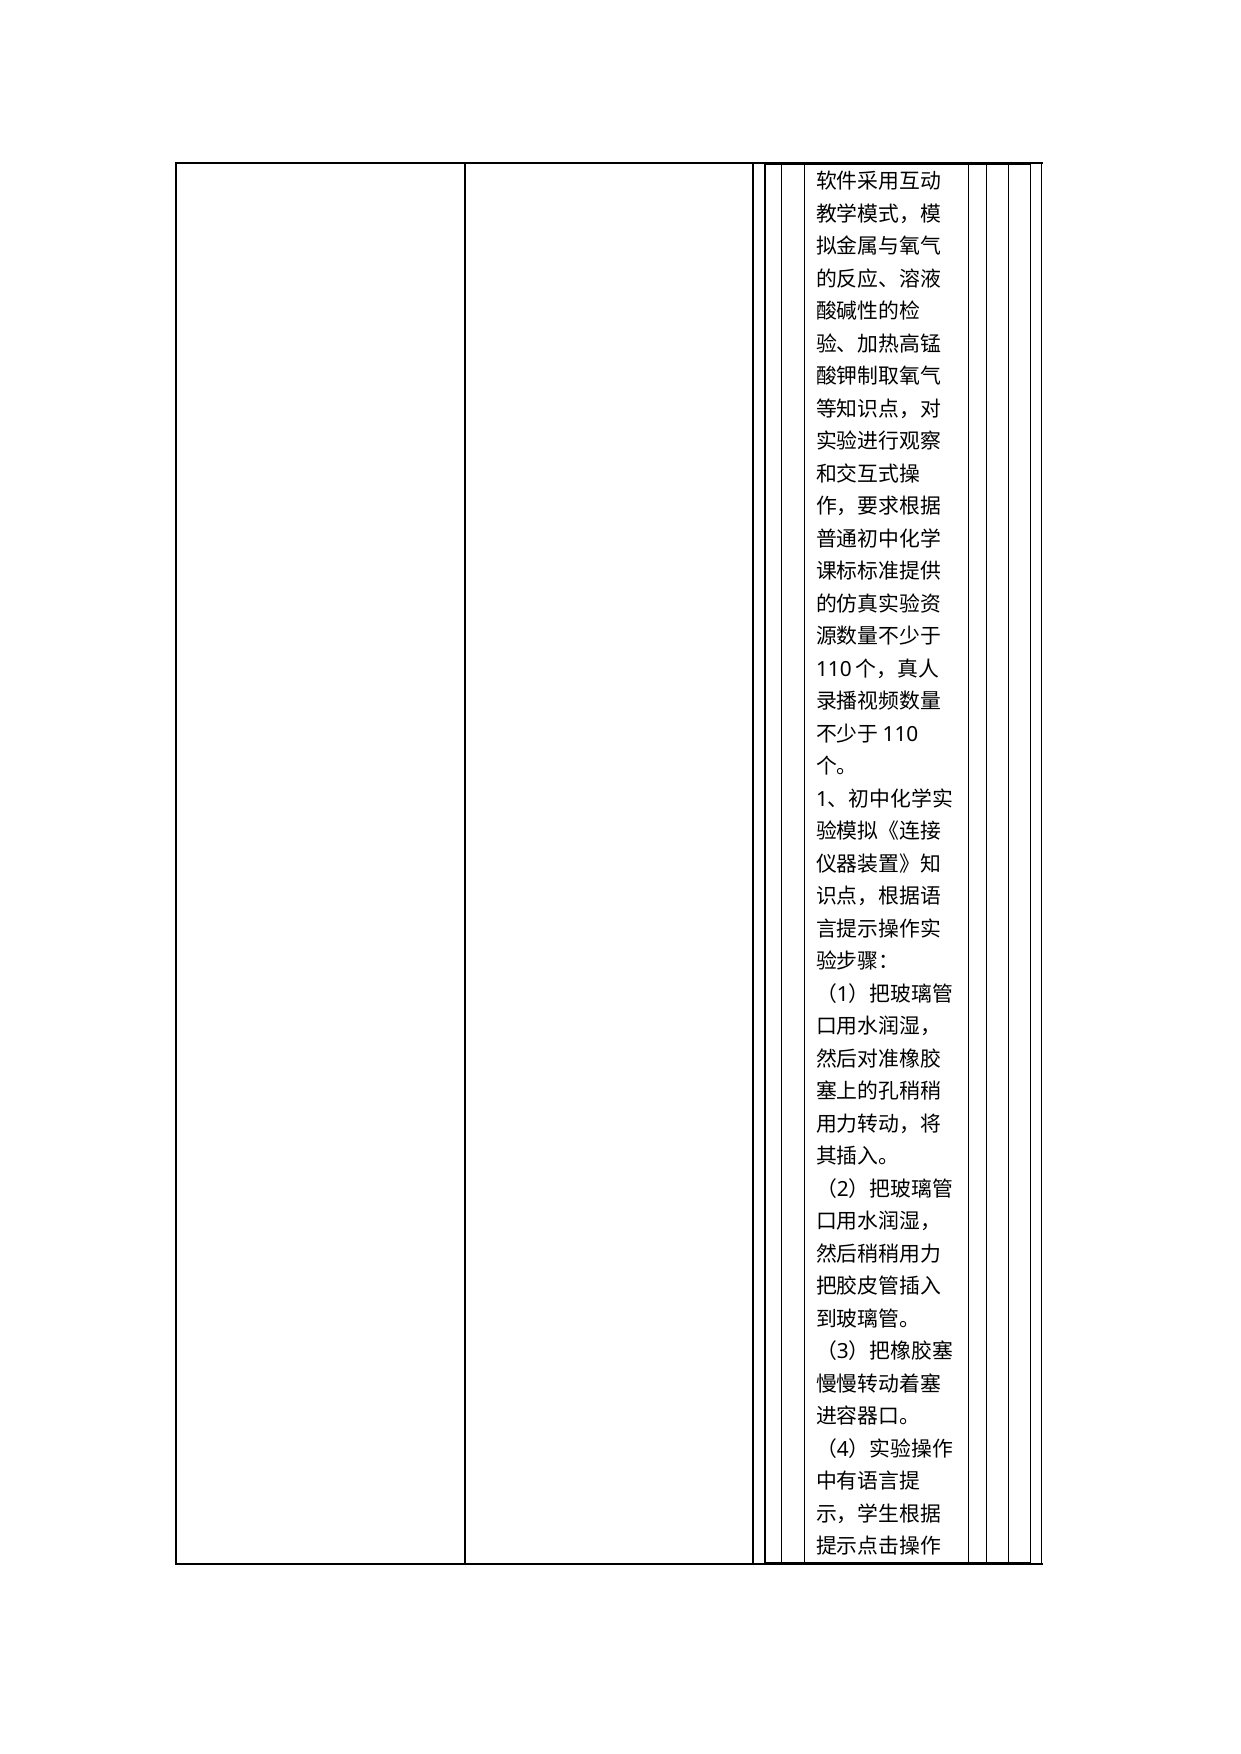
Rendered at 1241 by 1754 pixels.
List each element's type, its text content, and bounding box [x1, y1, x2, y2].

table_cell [754, 164, 764, 1563]
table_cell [1031, 164, 1041, 1563]
table_cell 1 [177, 164, 464, 1563]
table_cell [466, 164, 752, 1563]
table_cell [987, 165, 1008, 1562]
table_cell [969, 165, 986, 1562]
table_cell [805, 165, 968, 1562]
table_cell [766, 165, 781, 1562]
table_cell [1009, 165, 1030, 1562]
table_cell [782, 165, 804, 1562]
